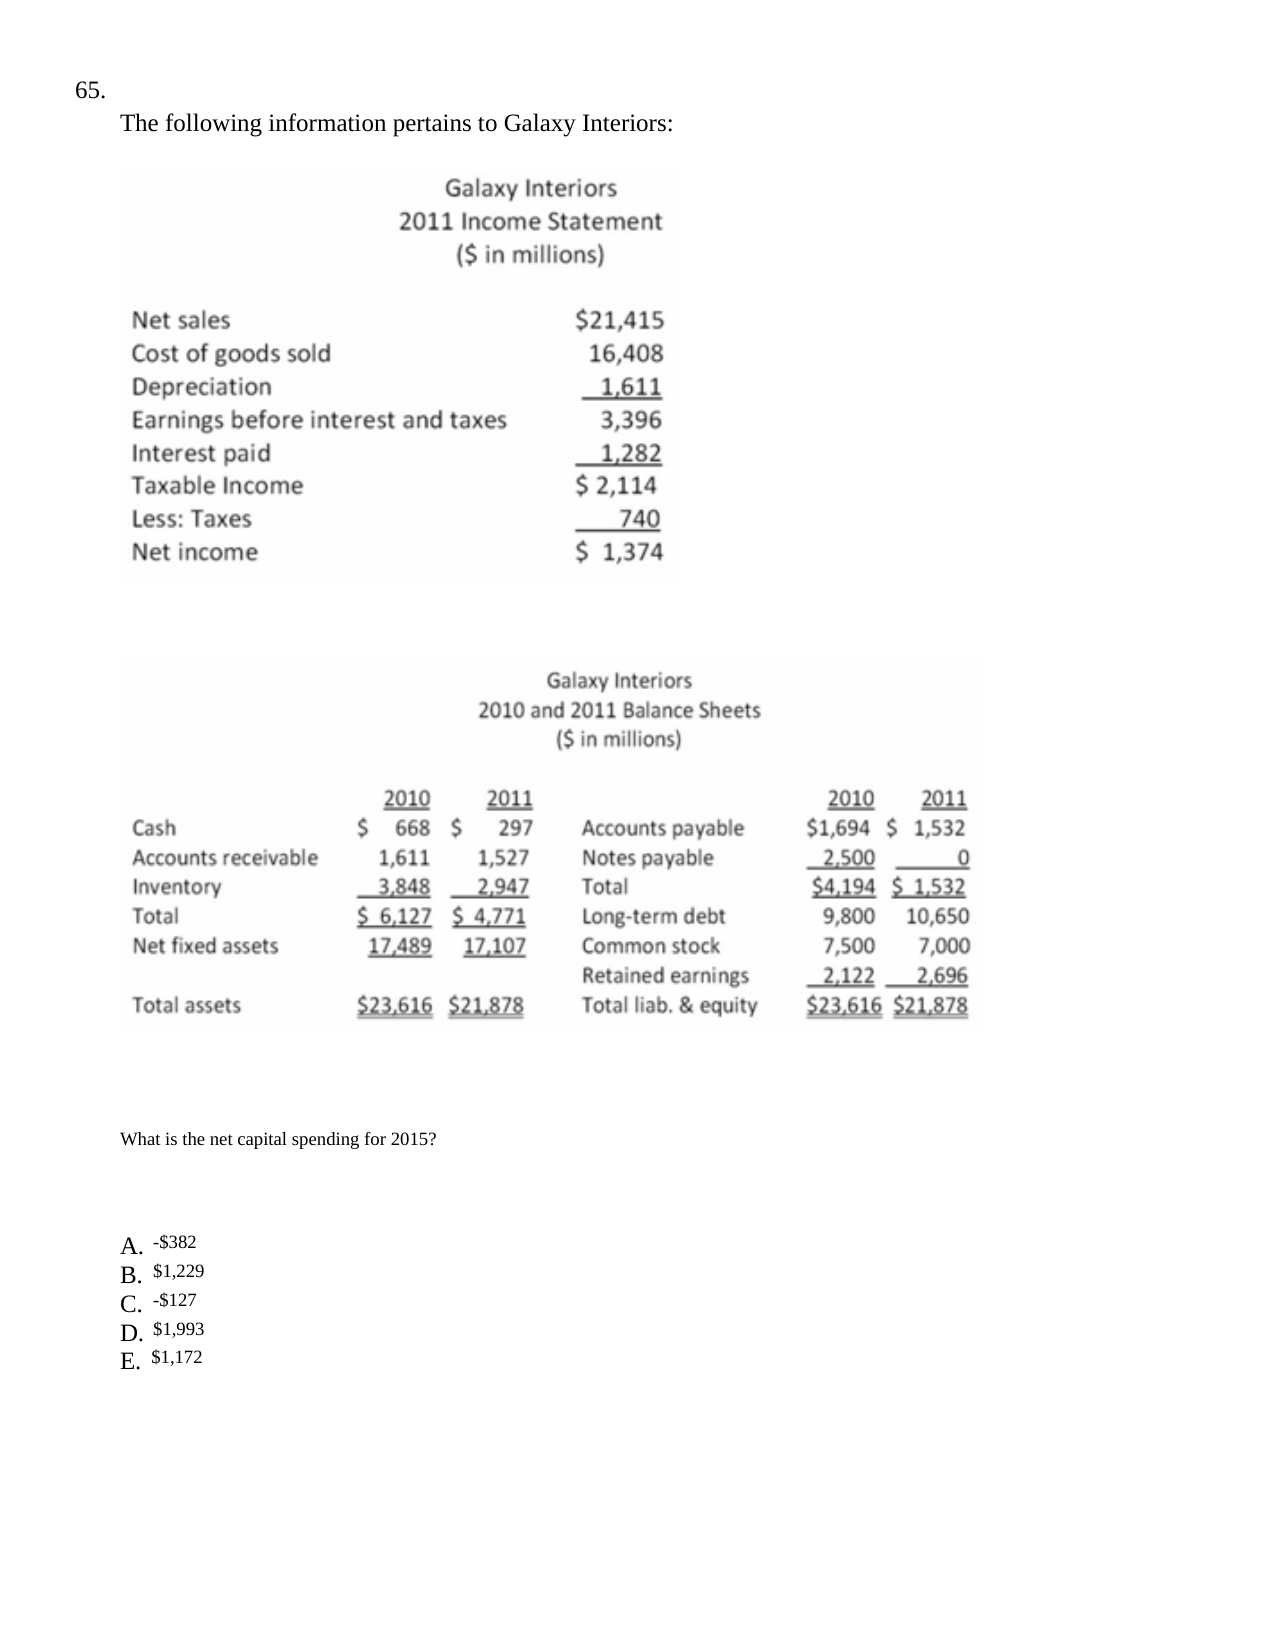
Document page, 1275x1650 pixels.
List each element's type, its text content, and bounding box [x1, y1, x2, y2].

table_header The following information pertains to Galaxy Interiors: [120, 75, 1180, 1375]
table_header 65. [75, 75, 120, 1375]
